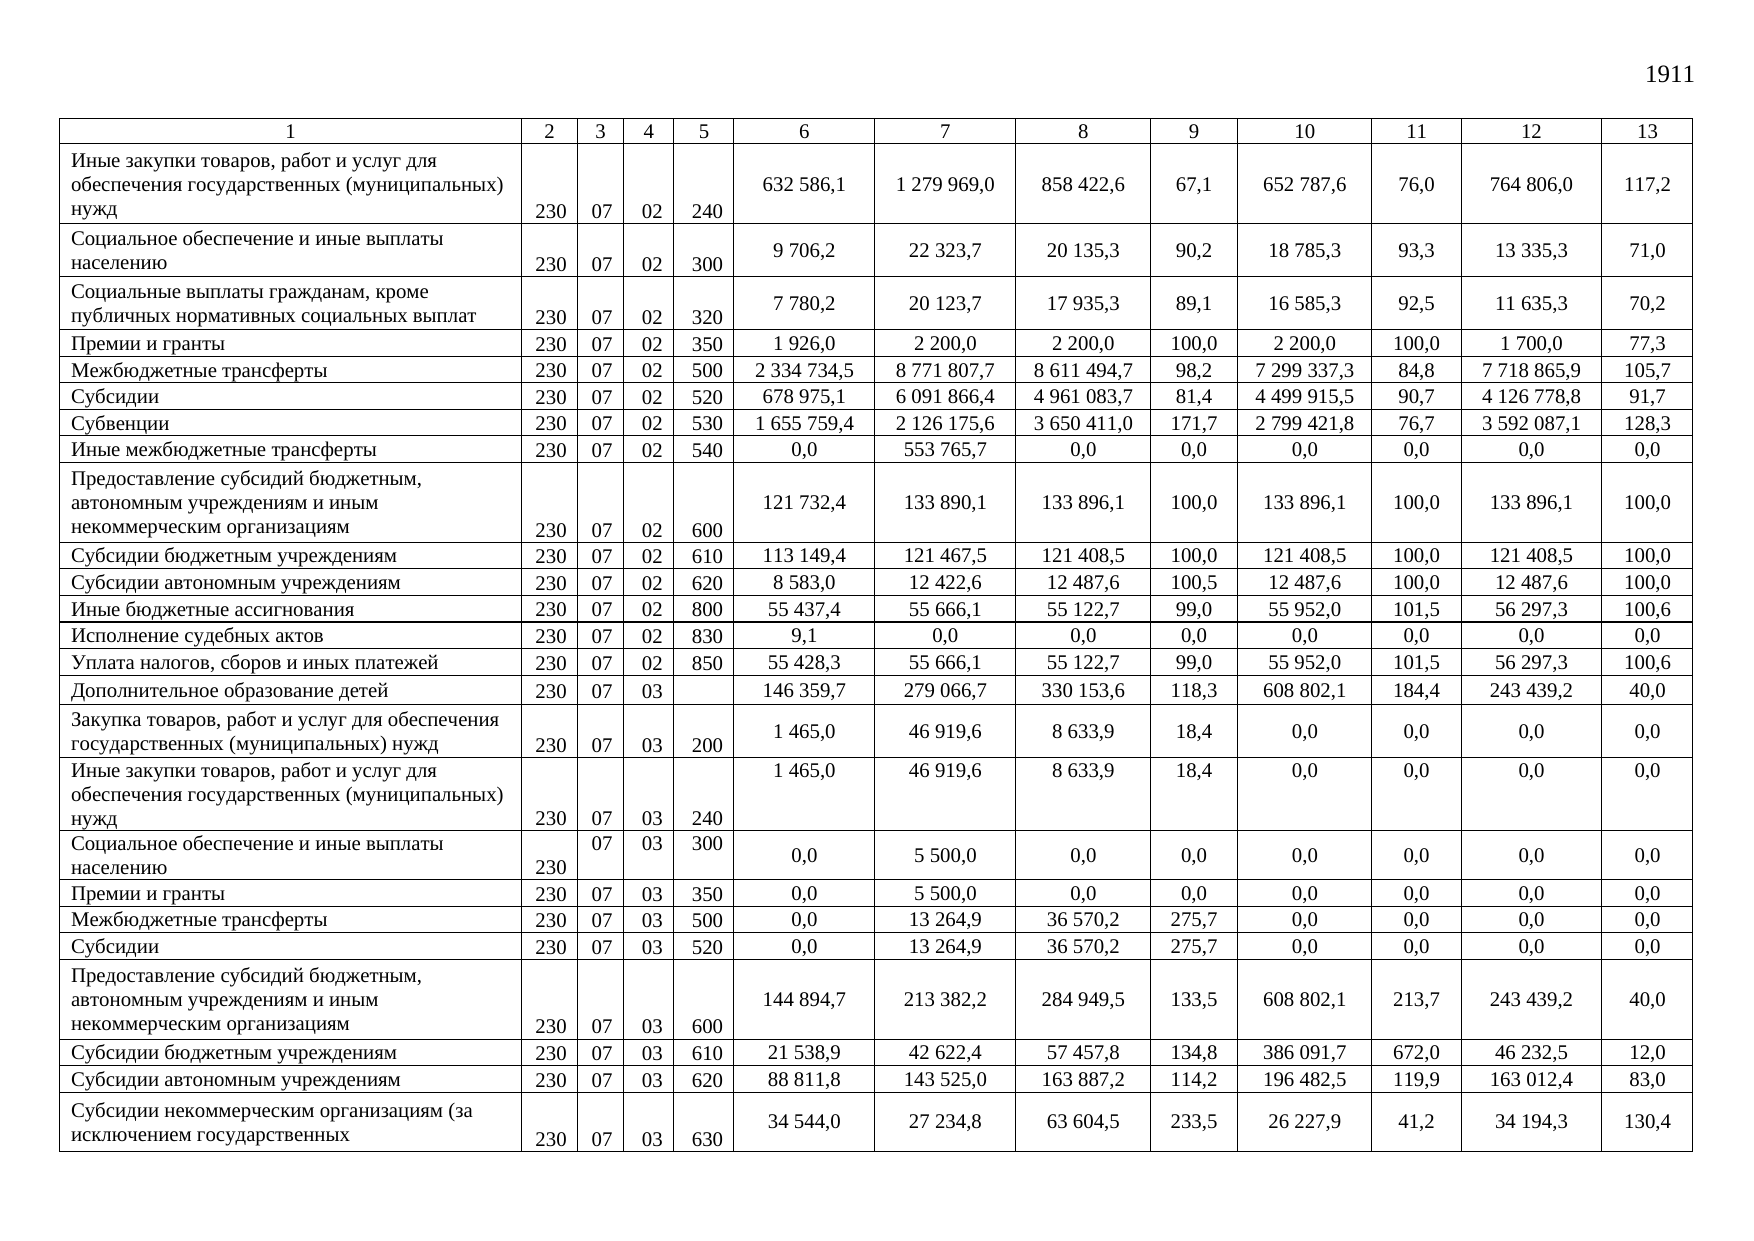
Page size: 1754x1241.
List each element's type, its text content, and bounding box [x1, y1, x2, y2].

table_cell 0,0 [1602, 436, 1692, 462]
table_cell 03 [624, 960, 673, 1038]
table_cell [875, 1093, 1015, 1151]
table_cell 07 [578, 596, 623, 621]
table_cell 101,5 [1372, 649, 1461, 674]
table_cell 91,7 [1602, 383, 1692, 409]
table_cell 5 500,0 [875, 880, 1015, 906]
table_cell 0,0 [1151, 831, 1237, 879]
table_cell 6 091 866,4 [875, 383, 1015, 409]
table_cell 0,0 [875, 623, 1015, 648]
table_cell 07 [578, 543, 623, 568]
table_cell Межбюджетные трансферты [60, 357, 521, 382]
table_cell 2 126 175,6 [875, 410, 1015, 435]
table_cell 230 [522, 649, 577, 674]
table_cell 55 437,4 [734, 596, 874, 621]
table_cell 230 [522, 410, 577, 435]
table_cell 652 787,6 [1238, 144, 1371, 223]
table_cell 90,7 [1372, 383, 1461, 409]
table_header 6 [734, 119, 874, 143]
table_cell 230 [522, 880, 577, 906]
table_cell 55 952,0 [1238, 649, 1371, 674]
table_cell 0,0 [1602, 623, 1692, 648]
table_cell 100,0 [1372, 330, 1461, 356]
table_cell 03 [624, 831, 673, 879]
table_cell 230 [522, 277, 577, 329]
table_cell 07 [578, 569, 623, 595]
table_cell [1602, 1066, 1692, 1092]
table_cell 07 [578, 758, 623, 830]
table_cell 184,4 [1372, 676, 1461, 703]
table_cell 230 [522, 907, 577, 932]
table_cell 4 961 083,7 [1016, 383, 1150, 409]
table_cell 230 [522, 569, 577, 595]
table_cell 0,0 [1016, 623, 1150, 648]
table_header 12 [1462, 119, 1601, 143]
table_cell Социальное обеспечение и иные выплаты населению [60, 831, 521, 879]
table_cell 07 [578, 330, 623, 356]
table_cell 230 [522, 463, 577, 542]
table_header 1 [60, 119, 521, 143]
table_cell 36 570,2 [1016, 907, 1150, 932]
table_cell Иные закупки товаров, работ и услуг для обеспечения государственных (муниципальных) нужд [60, 144, 521, 223]
table_cell 100,0 [1151, 463, 1237, 542]
table_cell 55 122,7 [1016, 596, 1150, 621]
table_cell 12 487,6 [1238, 569, 1371, 595]
table_cell 55 666,1 [875, 596, 1015, 621]
table_cell 540 [674, 436, 733, 462]
table_cell 02 [624, 383, 673, 409]
table_cell 300 [674, 831, 733, 879]
table_cell 608 802,1 [1238, 960, 1371, 1038]
table_cell Дополнительное образование детей [60, 676, 521, 703]
table_cell 55 952,0 [1238, 596, 1371, 621]
table_cell 121 467,5 [875, 543, 1015, 568]
table_cell Субсидии бюджетным учреждениям [60, 1040, 521, 1065]
table_cell 02 [624, 410, 673, 435]
table_cell 0,0 [1238, 907, 1371, 932]
table_cell 0,0 [1462, 907, 1601, 932]
table_cell 121 408,5 [1016, 543, 1150, 568]
table_cell 850 [674, 649, 733, 674]
table_cell 520 [674, 933, 733, 959]
table_cell 0,0 [1151, 436, 1237, 462]
table_cell 101,5 [1372, 596, 1461, 621]
table_cell 553 765,7 [875, 436, 1015, 462]
table_cell Социальное обеспечение и иные выплаты населению [60, 224, 521, 276]
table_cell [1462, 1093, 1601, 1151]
table_cell 230 [522, 758, 577, 830]
table_cell 100,6 [1602, 649, 1692, 674]
table_cell 0,0 [1372, 880, 1461, 906]
table_cell Закупка товаров, работ и услуг для обеспечения государственных (муниципальных) нужд [60, 705, 521, 757]
table_cell 117,2 [1602, 144, 1692, 223]
table_cell Премии и гранты [60, 880, 521, 906]
table_cell 0,0 [1016, 436, 1150, 462]
table_cell 0,0 [1462, 831, 1601, 879]
table_cell 42 622,4 [875, 1040, 1015, 1065]
table_cell 9,1 [734, 623, 874, 648]
table_cell 620 [674, 1066, 733, 1092]
table_cell 12 487,6 [1462, 569, 1601, 595]
table_cell 163 887,2 [1016, 1066, 1150, 1092]
table_cell 07 [578, 933, 623, 959]
table_cell 118,3 [1151, 676, 1237, 703]
table_cell 105,7 [1602, 357, 1692, 382]
table_cell 21 538,9 [734, 1040, 874, 1065]
table_cell 89,1 [1151, 277, 1237, 329]
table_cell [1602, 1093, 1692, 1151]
table_cell 230 [522, 357, 577, 382]
table_cell 03 [624, 676, 673, 703]
table_cell 330 153,6 [1016, 676, 1150, 703]
table_cell 5 500,0 [875, 831, 1015, 879]
table_cell 133 896,1 [1238, 463, 1371, 542]
table_cell 0,0 [1602, 831, 1692, 879]
table_cell 279 066,7 [875, 676, 1015, 703]
table_cell 02 [624, 436, 673, 462]
table_cell 13 264,9 [875, 907, 1015, 932]
table_cell 90,2 [1151, 224, 1237, 276]
table_cell 07 [578, 277, 623, 329]
table_cell 67,1 [1151, 144, 1237, 223]
table_cell 70,2 [1602, 277, 1692, 329]
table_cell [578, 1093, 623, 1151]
table_header 13 [1602, 119, 1692, 143]
table_cell 03 [624, 758, 673, 830]
table_cell Субсидии автономным учреждениям [60, 1066, 521, 1092]
table_cell 608 802,1 [1238, 676, 1371, 703]
table_cell 07 [578, 383, 623, 409]
table_cell Предоставление субсидий бюджетным, автономным учреждениям и иным некоммерческим организациям [60, 463, 521, 542]
table_cell 0,0 [1462, 758, 1601, 830]
table_cell 764 806,0 [1462, 144, 1601, 223]
table_cell 0,0 [1238, 758, 1371, 830]
table_cell 0,0 [1238, 933, 1371, 959]
table_cell 320 [674, 277, 733, 329]
table_cell 300 [674, 224, 733, 276]
table_cell 07 [578, 144, 623, 223]
table_cell 76,0 [1372, 144, 1461, 223]
table_cell Субсидии [60, 933, 521, 959]
table_cell 56 297,3 [1462, 596, 1601, 621]
table_cell 02 [624, 569, 673, 595]
table_cell 678 975,1 [734, 383, 874, 409]
table_cell Премии и гранты [60, 330, 521, 356]
table_cell 530 [674, 410, 733, 435]
table_cell 8 633,9 [1016, 758, 1150, 830]
table_cell Исполнение судебных актов [60, 623, 521, 648]
table_cell 0,0 [1602, 933, 1692, 959]
table_cell 03 [624, 1066, 673, 1092]
table_cell 230 [522, 960, 577, 1038]
table_cell 230 [522, 831, 577, 879]
table_cell 213,7 [1372, 960, 1461, 1038]
table_cell 0,0 [1372, 907, 1461, 932]
table_cell 146 359,7 [734, 676, 874, 703]
table_cell 2 799 421,8 [1238, 410, 1371, 435]
table_cell 55 122,7 [1016, 649, 1150, 674]
table_cell 500 [674, 907, 733, 932]
table_cell 2 334 734,5 [734, 357, 874, 382]
table_cell 71,0 [1602, 224, 1692, 276]
table_cell 0,0 [1462, 933, 1601, 959]
table_cell 113 149,4 [734, 543, 874, 568]
table_cell 0,0 [1238, 705, 1371, 757]
table_cell 100,0 [1602, 569, 1692, 595]
table_cell 121 732,4 [734, 463, 874, 542]
table_header 7 [875, 119, 1015, 143]
table_cell 230 [522, 330, 577, 356]
table_cell 13 335,3 [1462, 224, 1601, 276]
table_cell 0,0 [1016, 880, 1150, 906]
table_cell 0,0 [1372, 758, 1461, 830]
table_cell 0,0 [1462, 436, 1601, 462]
table_cell 20 135,3 [1016, 224, 1150, 276]
table_cell 100,0 [1602, 543, 1692, 568]
table_cell Иные межбюджетные трансферты [60, 436, 521, 462]
table_cell 02 [624, 623, 673, 648]
table_cell 632 586,1 [734, 144, 874, 223]
table_cell 07 [578, 649, 623, 674]
table_cell 143 525,0 [875, 1066, 1015, 1092]
table_cell 0,0 [1602, 705, 1692, 757]
table_cell 17 935,3 [1016, 277, 1150, 329]
table_cell 07 [578, 907, 623, 932]
table_cell 88 811,8 [734, 1066, 874, 1092]
table_cell Субсидии бюджетным учреждениям [60, 543, 521, 568]
table_cell 0,0 [1462, 880, 1601, 906]
table_cell 84,8 [1372, 357, 1461, 382]
table_cell [674, 676, 733, 703]
table_cell 02 [624, 144, 673, 223]
table_cell 0,0 [1372, 436, 1461, 462]
table_cell 0,0 [734, 880, 874, 906]
table_cell Межбюджетные трансферты [60, 907, 521, 932]
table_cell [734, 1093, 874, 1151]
table_cell 20 123,7 [875, 277, 1015, 329]
table_cell 0,0 [1151, 880, 1237, 906]
table_cell 22 323,7 [875, 224, 1015, 276]
table_cell 57 457,8 [1016, 1040, 1150, 1065]
table_cell 171,7 [1151, 410, 1237, 435]
table_cell 1 279 969,0 [875, 144, 1015, 223]
table_cell 55 428,3 [734, 649, 874, 674]
table_cell 100,0 [1151, 543, 1237, 568]
table_cell 7 780,2 [734, 277, 874, 329]
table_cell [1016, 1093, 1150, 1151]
table_cell 1 655 759,4 [734, 410, 874, 435]
table_cell 800 [674, 596, 733, 621]
table_cell 858 422,6 [1016, 144, 1150, 223]
table_cell 0,0 [1602, 907, 1692, 932]
table_cell 07 [578, 436, 623, 462]
table_cell 77,3 [1602, 330, 1692, 356]
table_cell 610 [674, 543, 733, 568]
table_cell Предоставление субсидий бюджетным, автономным учреждениям и иным некоммерческим организациям [60, 960, 521, 1038]
table_cell 100,6 [1602, 596, 1692, 621]
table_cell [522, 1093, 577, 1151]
table_cell 4 499 915,5 [1238, 383, 1371, 409]
table_cell 100,5 [1151, 569, 1237, 595]
table_cell 0,0 [734, 436, 874, 462]
table_cell 230 [522, 543, 577, 568]
table_cell 46 232,5 [1462, 1040, 1601, 1065]
table_cell 55 666,1 [875, 649, 1015, 674]
table_cell 144 894,7 [734, 960, 874, 1038]
table_cell 121 408,5 [1238, 543, 1371, 568]
table_cell 133,5 [1151, 960, 1237, 1038]
table_header 9 [1151, 119, 1237, 143]
table_cell 16 585,3 [1238, 277, 1371, 329]
table_cell 0,0 [1602, 880, 1692, 906]
table_cell 610 [674, 1040, 733, 1065]
table_cell 40,0 [1602, 960, 1692, 1038]
table_cell 240 [674, 758, 733, 830]
table_cell 830 [674, 623, 733, 648]
table_cell 600 [674, 463, 733, 542]
table_cell Субсидии [60, 383, 521, 409]
table_cell 620 [674, 569, 733, 595]
table_cell 0,0 [1238, 880, 1371, 906]
table_cell 93,3 [1372, 224, 1461, 276]
table_cell 1 926,0 [734, 330, 874, 356]
table_cell 8 583,0 [734, 569, 874, 595]
table_header 11 [1372, 119, 1461, 143]
table_cell 275,7 [1151, 907, 1237, 932]
table_header 4 [624, 119, 673, 143]
table_cell 18 785,3 [1238, 224, 1371, 276]
table_cell 600 [674, 960, 733, 1038]
table_cell 12 422,6 [875, 569, 1015, 595]
table_cell 12 487,6 [1016, 569, 1150, 595]
table_cell Иные закупки товаров, работ и услуг для обеспечения государственных (муниципальных) нужд [60, 758, 521, 830]
table_cell 0,0 [1372, 831, 1461, 879]
table_cell 11 635,3 [1462, 277, 1601, 329]
table_cell 500 [674, 357, 733, 382]
table_cell 0,0 [1151, 623, 1237, 648]
table_cell 230 [522, 596, 577, 621]
table_cell Иные бюджетные ассигнования [60, 596, 521, 621]
table_cell 36 570,2 [1016, 933, 1150, 959]
table_cell 114,2 [1151, 1066, 1237, 1092]
table_cell 07 [578, 880, 623, 906]
table_cell 121 408,5 [1462, 543, 1601, 568]
table_cell 0,0 [1238, 623, 1371, 648]
table_cell 40,0 [1602, 676, 1692, 703]
table_cell 07 [578, 357, 623, 382]
table_cell 243 439,2 [1462, 676, 1601, 703]
table_cell 9 706,2 [734, 224, 874, 276]
table_cell 230 [522, 676, 577, 703]
table_cell 100,0 [1372, 543, 1461, 568]
table_cell 100,0 [1602, 463, 1692, 542]
table_cell 350 [674, 330, 733, 356]
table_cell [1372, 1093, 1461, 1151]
table_cell 8 633,9 [1016, 705, 1150, 757]
table_cell 230 [522, 1040, 577, 1065]
table_cell 200 [674, 705, 733, 757]
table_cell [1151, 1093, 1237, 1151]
table_cell 100,0 [1372, 569, 1461, 595]
table_cell 03 [624, 933, 673, 959]
table_cell 2 200,0 [1016, 330, 1150, 356]
table_cell 520 [674, 383, 733, 409]
table_cell 07 [578, 705, 623, 757]
table_cell 02 [624, 224, 673, 276]
table_cell 99,0 [1151, 649, 1237, 674]
table_cell 163 012,4 [1462, 1066, 1601, 1092]
table_cell 134,8 [1151, 1040, 1237, 1065]
table_cell 02 [624, 463, 673, 542]
table_cell 672,0 [1372, 1040, 1461, 1065]
table_cell 0,0 [1238, 436, 1371, 462]
table_cell 0,0 [734, 933, 874, 959]
table_cell 07 [578, 410, 623, 435]
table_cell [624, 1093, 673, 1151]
table_cell 56 297,3 [1462, 649, 1601, 674]
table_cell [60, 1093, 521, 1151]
table_cell 07 [578, 463, 623, 542]
table_cell 230 [522, 1066, 577, 1092]
table_cell 2 200,0 [875, 330, 1015, 356]
table_cell 196 482,5 [1238, 1066, 1371, 1092]
table_cell 03 [624, 880, 673, 906]
table_cell 02 [624, 357, 673, 382]
table_cell 03 [624, 1040, 673, 1065]
table_cell 3 650 411,0 [1016, 410, 1150, 435]
table_cell 0,0 [1372, 623, 1461, 648]
table_cell 0,0 [1238, 831, 1371, 879]
table_cell 92,5 [1372, 277, 1461, 329]
table_cell 386 091,7 [1238, 1040, 1371, 1065]
table_cell 0,0 [1602, 758, 1692, 830]
table_cell 02 [624, 277, 673, 329]
table_cell 133 896,1 [1016, 463, 1150, 542]
table_cell 07 [578, 623, 623, 648]
table_cell 350 [674, 880, 733, 906]
table_cell Субсидии автономным учреждениям [60, 569, 521, 595]
table_cell 8 611 494,7 [1016, 357, 1150, 382]
table_cell 07 [578, 1066, 623, 1092]
table_cell 18,4 [1151, 705, 1237, 757]
table_cell 230 [522, 623, 577, 648]
table_cell 133 896,1 [1462, 463, 1601, 542]
table_cell Уплата налогов, сборов и иных платежей [60, 649, 521, 674]
table_cell 13 264,9 [875, 933, 1015, 959]
table_header 5 [674, 119, 733, 143]
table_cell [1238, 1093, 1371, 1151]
table_cell 230 [522, 933, 577, 959]
table_cell 02 [624, 330, 673, 356]
table_cell 0,0 [1372, 705, 1461, 757]
table_cell Субвенции [60, 410, 521, 435]
table_cell 119,9 [1372, 1066, 1461, 1092]
table_cell 100,0 [1151, 330, 1237, 356]
table_cell 02 [624, 543, 673, 568]
table_cell 1 465,0 [734, 705, 874, 757]
table_header 2 [522, 119, 577, 143]
table_cell 275,7 [1151, 933, 1237, 959]
table_cell 1 465,0 [734, 758, 874, 830]
table_cell 46 919,6 [875, 705, 1015, 757]
table_cell 0,0 [1372, 933, 1461, 959]
table_header 3 [578, 119, 623, 143]
table_cell 230 [522, 436, 577, 462]
table_cell 284 949,5 [1016, 960, 1150, 1038]
table_cell 03 [624, 907, 673, 932]
table_cell 07 [578, 831, 623, 879]
table_cell 98,2 [1151, 357, 1237, 382]
table_header 8 [1016, 119, 1150, 143]
table_cell 243 439,2 [1462, 960, 1601, 1038]
table_cell 128,3 [1602, 410, 1692, 435]
table_cell 0,0 [734, 907, 874, 932]
table_cell 0,0 [734, 831, 874, 879]
table_cell 03 [624, 705, 673, 757]
table_cell 0,0 [1462, 623, 1601, 648]
table_cell 0,0 [1462, 705, 1601, 757]
table_cell 99,0 [1151, 596, 1237, 621]
table_cell 230 [522, 224, 577, 276]
table_cell 230 [522, 144, 577, 223]
table_cell 2 200,0 [1238, 330, 1371, 356]
table_cell 3 592 087,1 [1462, 410, 1601, 435]
table_cell 12,0 [1602, 1040, 1692, 1065]
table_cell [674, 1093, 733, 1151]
table_cell 230 [522, 705, 577, 757]
table_cell 02 [624, 596, 673, 621]
table_cell 07 [578, 1040, 623, 1065]
table_header 10 [1238, 119, 1371, 143]
table_cell 7 718 865,9 [1462, 357, 1601, 382]
table_cell 4 126 778,8 [1462, 383, 1601, 409]
table_cell 07 [578, 224, 623, 276]
table_cell 240 [674, 144, 733, 223]
table_cell 1 700,0 [1462, 330, 1601, 356]
table_cell 81,4 [1151, 383, 1237, 409]
table_cell 46 919,6 [875, 758, 1015, 830]
table_cell 0,0 [1016, 831, 1150, 879]
table_cell 8 771 807,7 [875, 357, 1015, 382]
table_cell 133 890,1 [875, 463, 1015, 542]
table_cell 7 299 337,3 [1238, 357, 1371, 382]
table_cell 07 [578, 676, 623, 703]
table_cell 07 [578, 960, 623, 1038]
table_cell 100,0 [1372, 463, 1461, 542]
table_cell Социальные выплаты гражданам, кроме публичных нормативных социальных выплат [60, 277, 521, 329]
table_cell 76,7 [1372, 410, 1461, 435]
table_cell 02 [624, 649, 673, 674]
table_cell 230 [522, 383, 577, 409]
table_cell 18,4 [1151, 758, 1237, 830]
table_cell 213 382,2 [875, 960, 1015, 1038]
